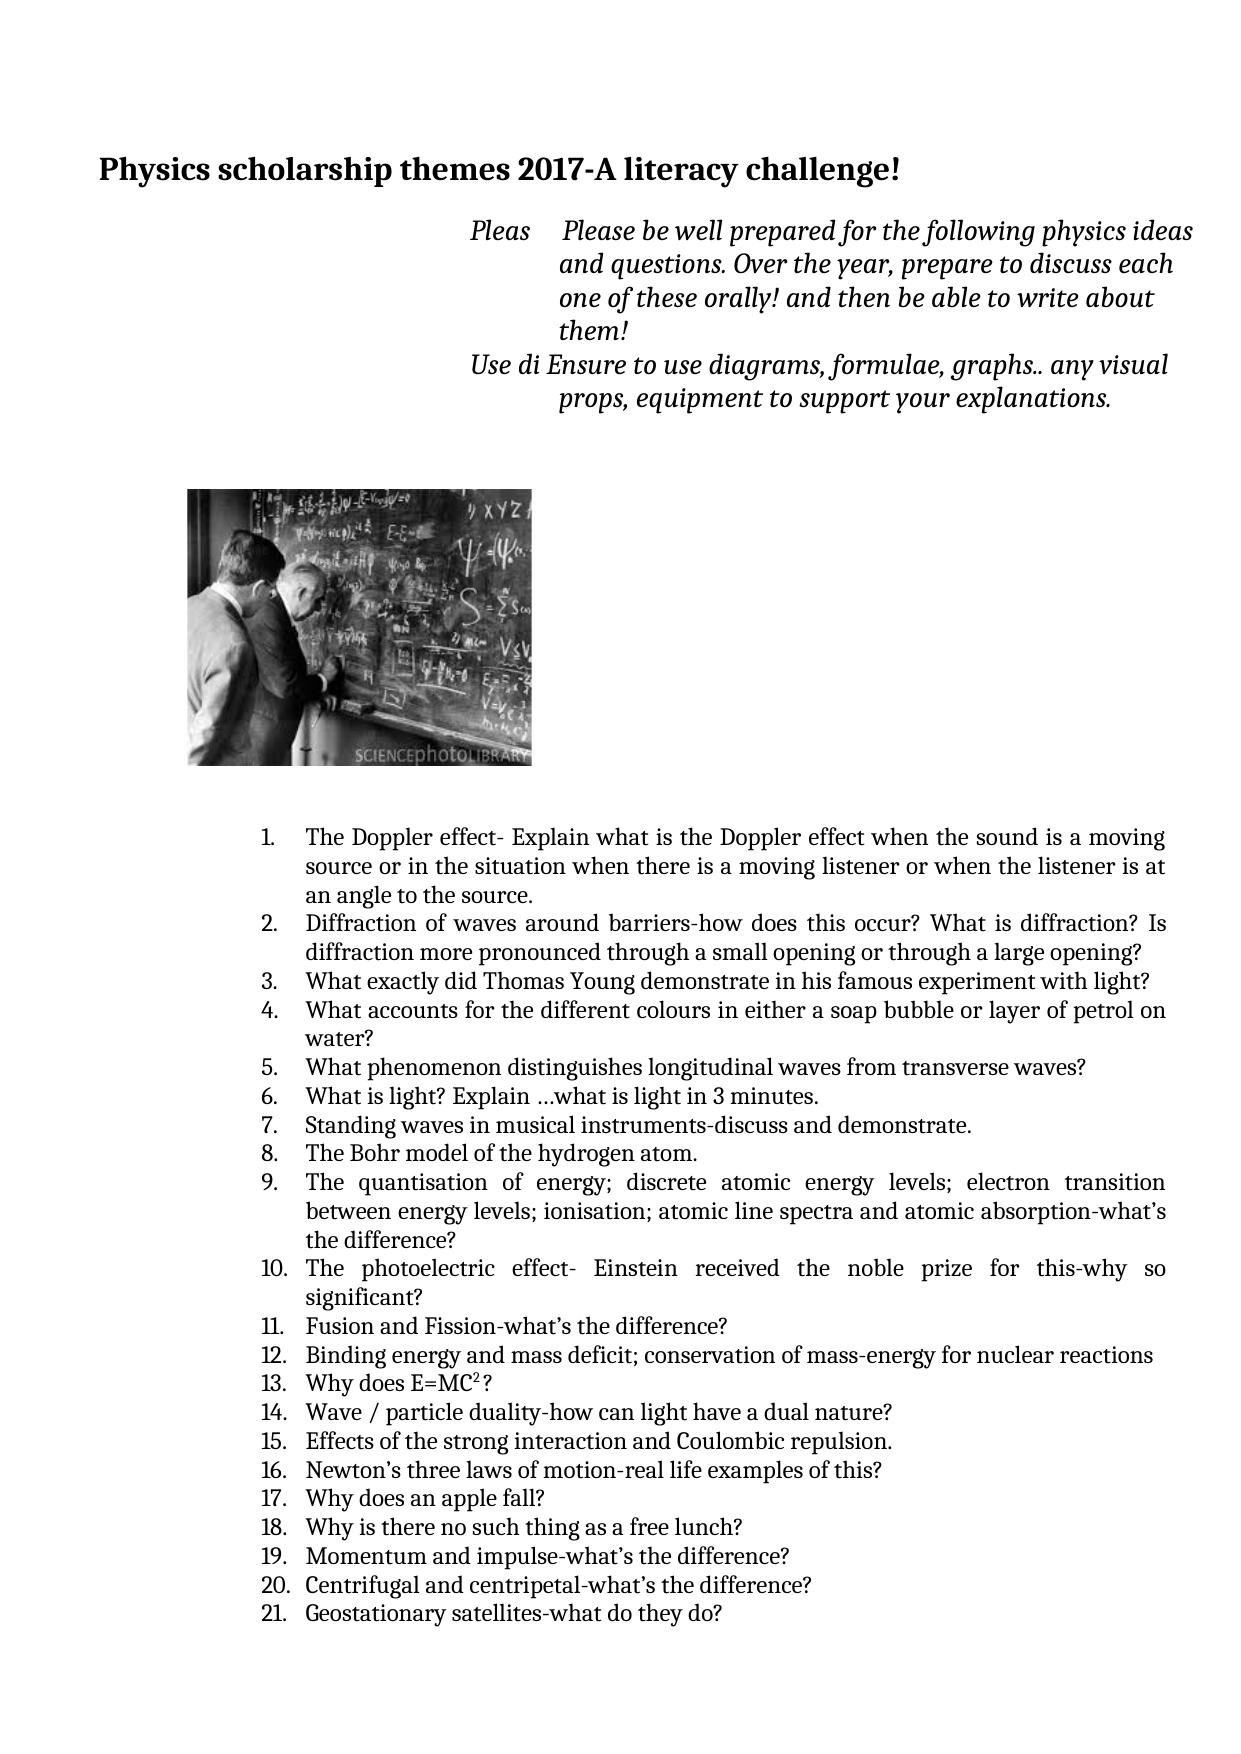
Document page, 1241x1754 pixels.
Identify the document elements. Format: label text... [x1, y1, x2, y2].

list Why does E=MC2 ? [261, 1369, 1167, 1398]
list What accounts for the different colours in either a soap bubble or layer of petrol on water? [261, 996, 1167, 1053]
list Diffraction of waves around barriers-how does this occur? What is diffraction? Is diffraction more pronounced through a small opening or through a large opening? [261, 909, 1167, 967]
list Newton’s three laws of motion-real life examples of this? [261, 1456, 1167, 1484]
list The photoelectric effect- Einstein received the noble prize for this-why so significant? [261, 1254, 1167, 1312]
list Momentum and impulse-what’s the difference? [261, 1542, 1167, 1571]
list What phenomenon distinguishes longitudinal waves from transverse waves? [261, 1053, 1167, 1082]
text Physics scholarship themes 2017-A literacy challenge! [98, 150, 1167, 765]
list What exactly did Thomas Young demonstrate in his famous experiment with light? [261, 967, 1167, 996]
list Centrifugal and centripetal-what’s the difference? [261, 1571, 1167, 1599]
list Geostationary satellites-what do they do? [261, 1599, 1167, 1628]
list The quantisation of energy; discrete atomic energy levels; electron transition between energy levels; ionisation; atomic line spectra and atomic absorption-what’s the difference? [261, 1168, 1167, 1254]
list What is light? Explain …what is light in 3 minutes. [261, 1082, 1167, 1111]
picture [187, 489, 532, 766]
list Why does an apple fall? [261, 1484, 1167, 1513]
list Effects of the strong interaction and Coulombic repulsion. [261, 1427, 1167, 1456]
list The Bohr model of the hydrogen atom. [261, 1139, 1167, 1168]
list Why is there no such thing as a free lunch? [261, 1513, 1167, 1542]
list The Doppler effect- Explain what is the Doppler effect when the sound is a moving source or in the situation when there is a moving listener or when the listener is at an angle to the source. [261, 823, 1167, 909]
list Wave / particle duality-how can light have a dual nature? [261, 1398, 1167, 1427]
list Standing waves in musical instruments-discuss and demonstrate. [261, 1111, 1167, 1139]
list Fusion and Fission-what’s the difference? [261, 1312, 1167, 1341]
list Binding energy and mass deficit; conservation of mass-energy for nuclear reactions [261, 1341, 1167, 1369]
